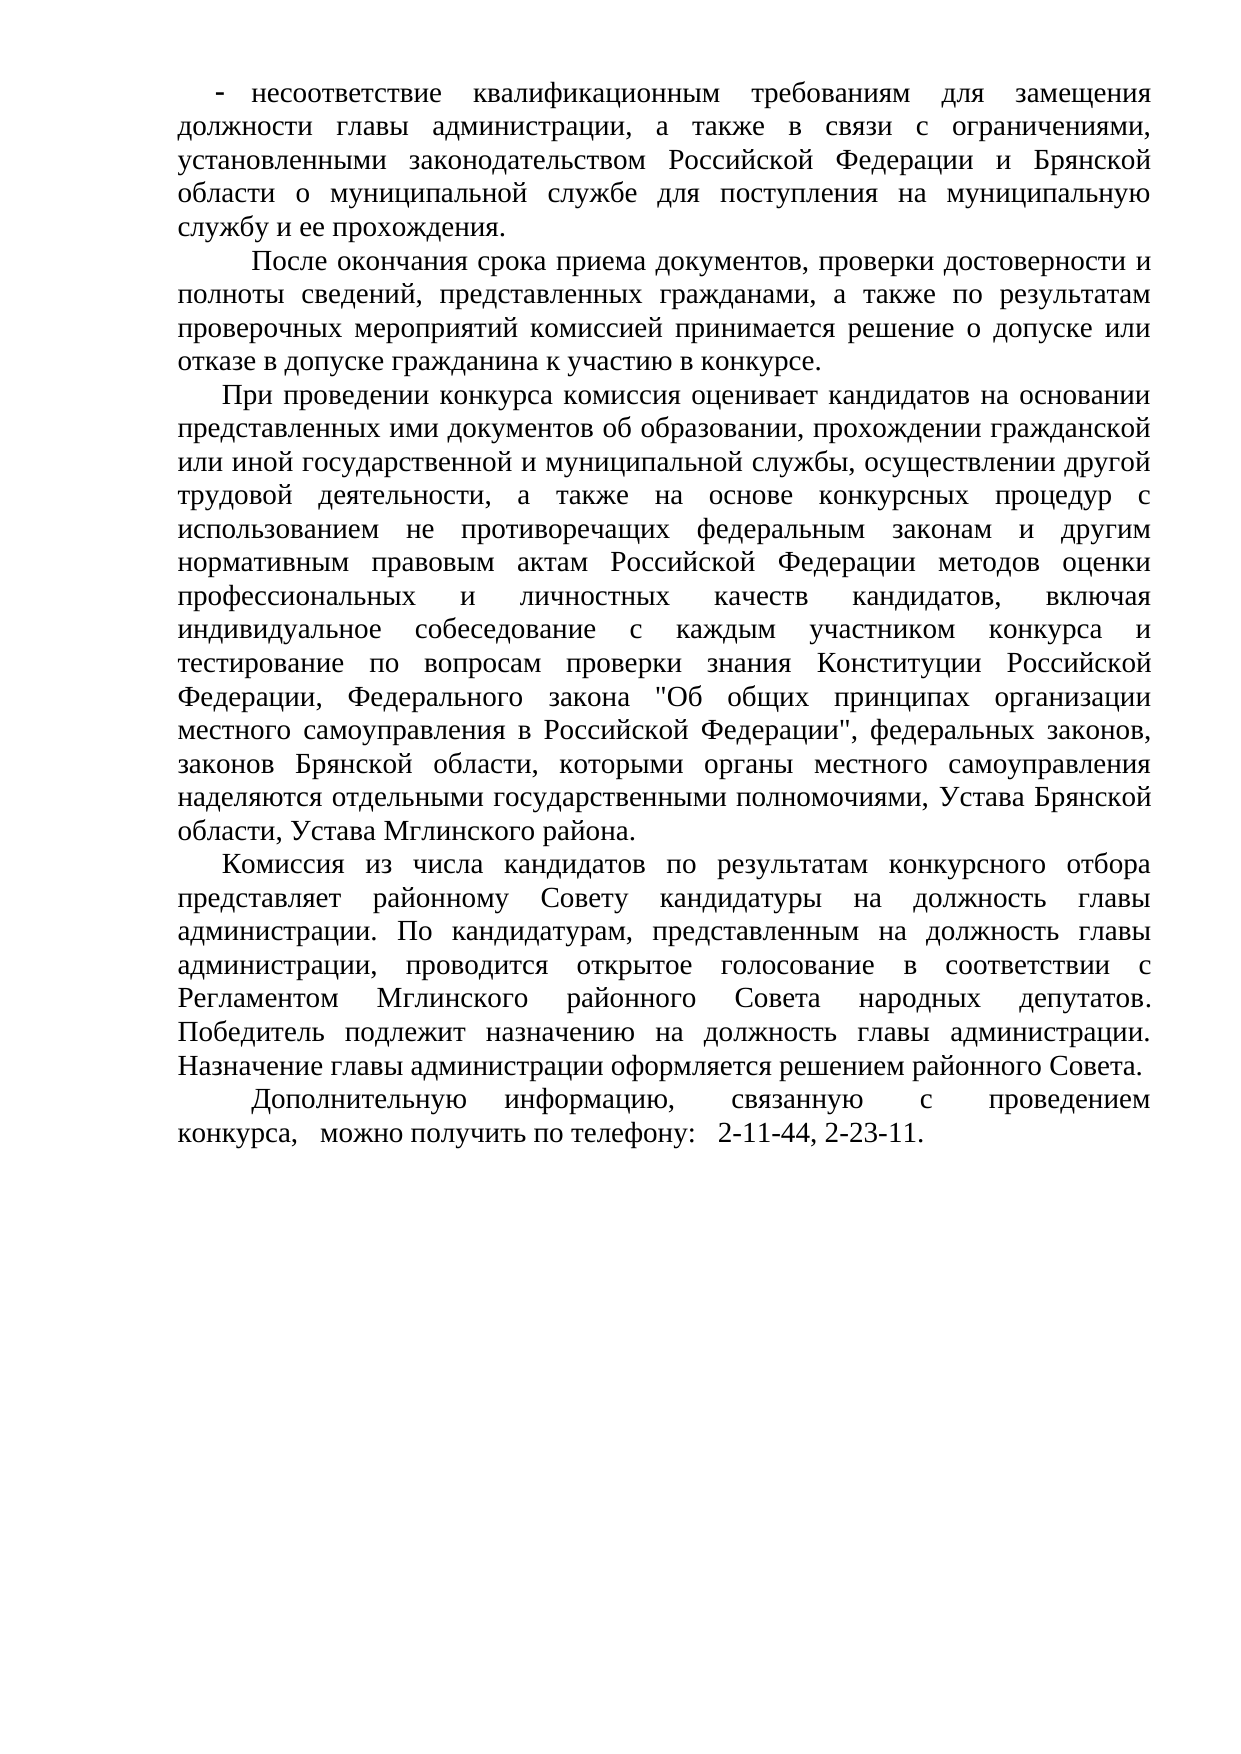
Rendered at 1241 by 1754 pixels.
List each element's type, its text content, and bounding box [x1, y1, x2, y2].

text После окончания срока приема документов, проверки достоверности и полноты сведений, представленных гражданами, а также по результатам проверочных мероприятий комиссией принимается решение о допуске или отказе в допуске гражданина к участию в конкурсе. [177, 243, 1152, 377]
text При проведении конкурса комиссия оценивает кандидатов на основании представленных ими документов об образовании, прохождении гражданской или иной государственной и муниципальной службы, осуществлении другой трудовой деятельности, а также на основе конкурсных процедур с использованием не противоречащих федеральным законам и другим нормативным правовым актам Российской Федерации методов оценки профессиональных и личностных качеств кандидатов, включая индивидуальное собеседование с каждым участником конкурса и тестирование по вопросам проверки знания Конституции Российской Федерации, Федерального закона "Об общих принципах организации местного самоуправления в Российской Федерации", федеральных законов, законов Брянской области, которыми органы местного самоуправления наделяются отдельными государственными полномочиями, Устава Брянской области, Устава Мглинского района. [177, 377, 1152, 846]
text Дополнительную информацию, связанную с проведением конкурса, можно получить по телефону: 2-11-44, 2-23-11. [177, 1081, 1152, 1148]
list несоответствие квалификационным требованиям для замещения должности главы администрации, а также в связи с ограничениями, установленными законодательством Российской Федерации и Брянской области о муниципальной службе для поступления на муниципальную службу и ее прохождения. [177, 75, 1152, 243]
text Комиссия из числа кандидатов по результатам конкурсного отбора представляет районному Совету кандидатуры на должность главы администрации. По кандидатурам, представленным на должность главы администрации, проводится открытое голосование в соответствии с Регламентом Мглинского районного Совета народных депутатов. Победитель подлежит назначению на должность главы администрации. Назначение главы администрации оформляется решением районного Совета. [177, 846, 1152, 1081]
